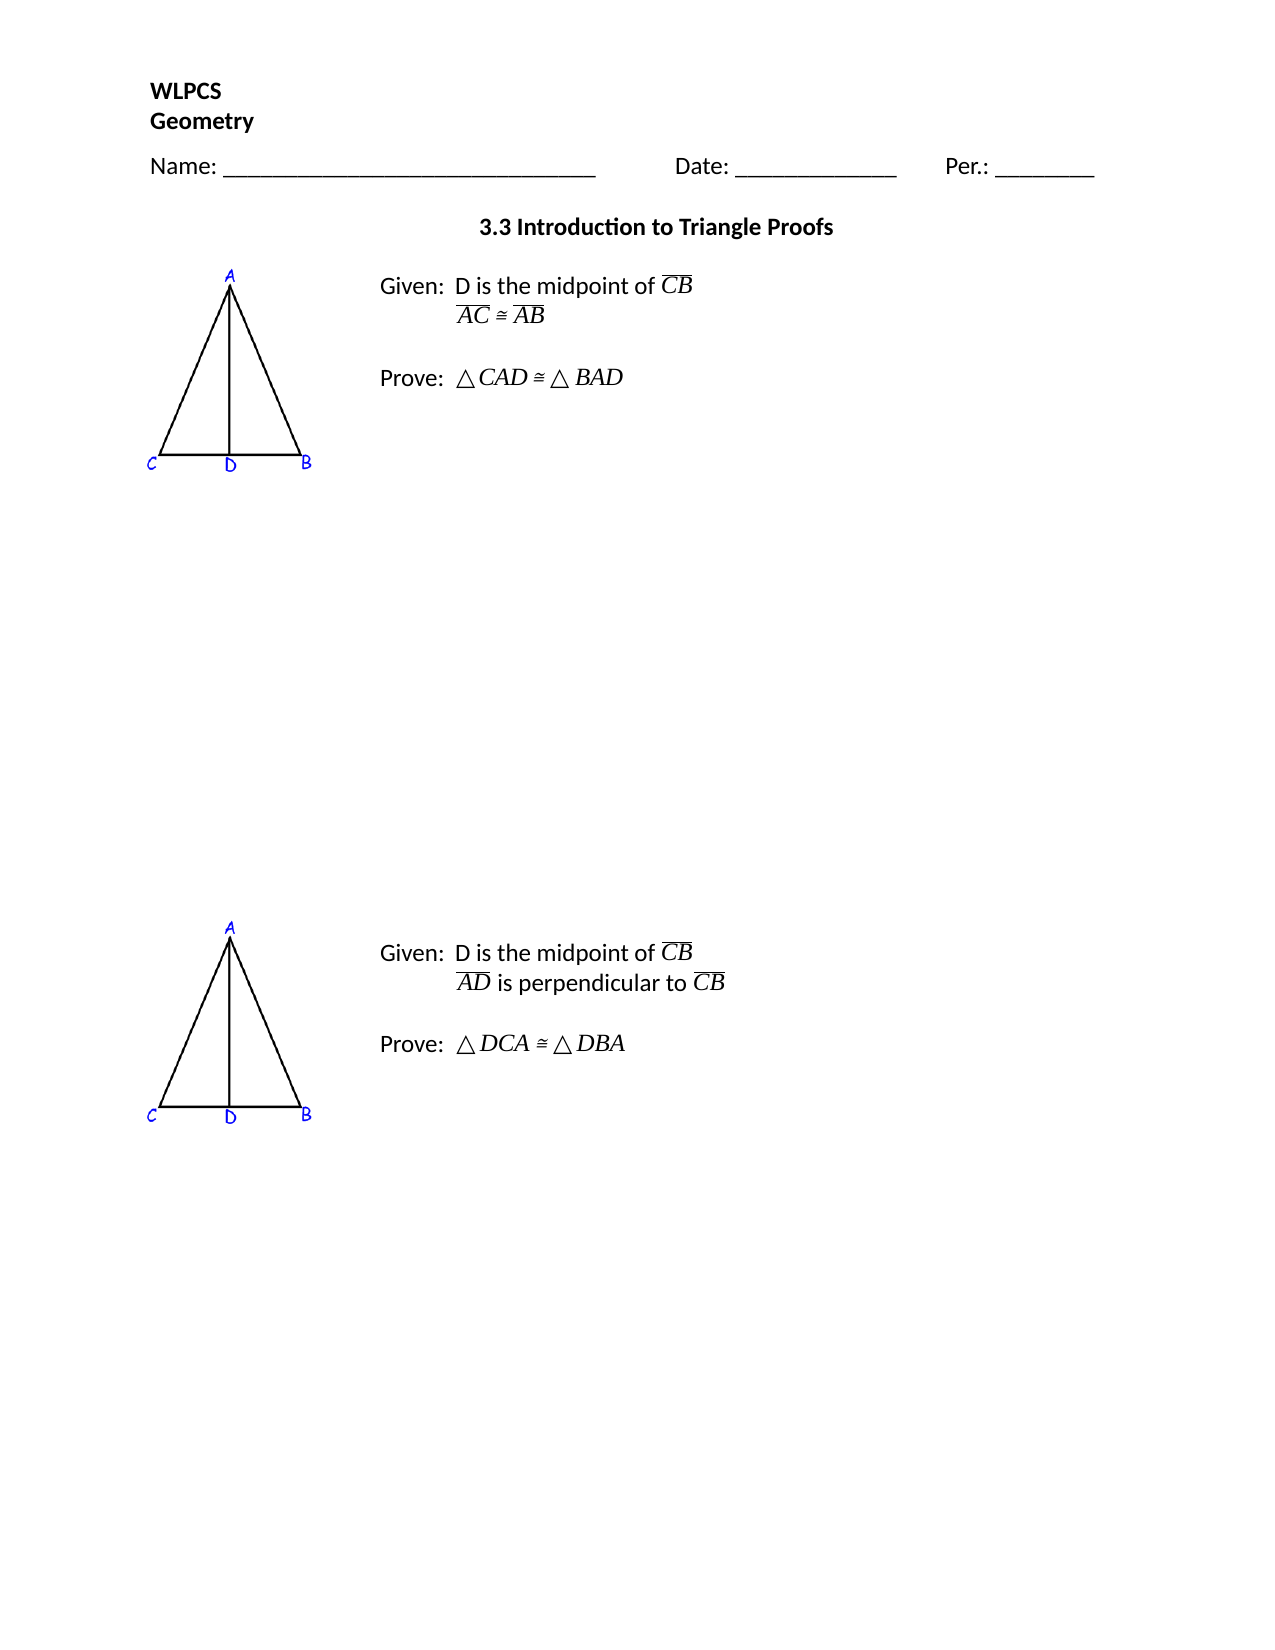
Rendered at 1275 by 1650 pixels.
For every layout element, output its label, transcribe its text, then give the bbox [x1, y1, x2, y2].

text Name: ______________________________ Date: _____________ Per.: ________ [150, 150, 1162, 181]
picture [139, 262, 318, 479]
picture [139, 915, 318, 1132]
text 3.3 Introduction to Triangle Proofs [150, 211, 1162, 242]
